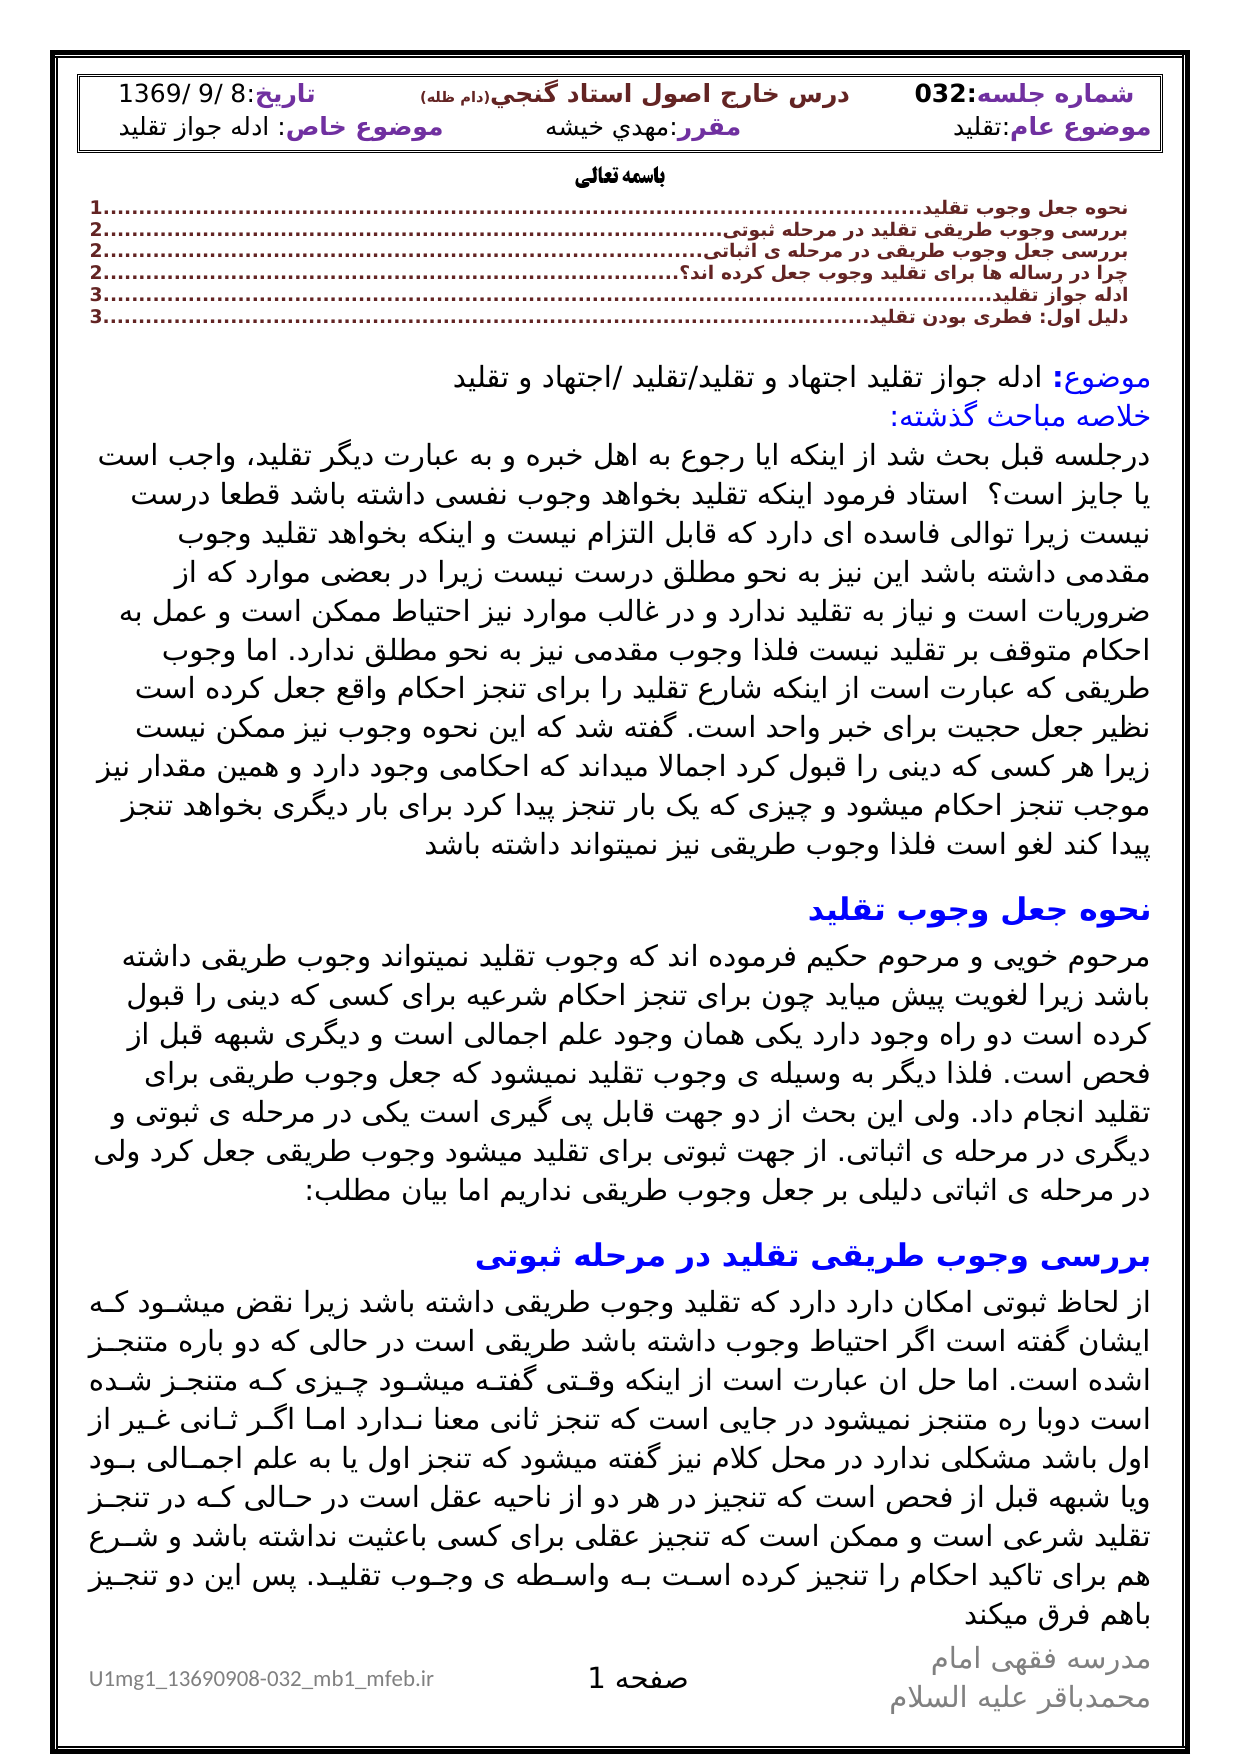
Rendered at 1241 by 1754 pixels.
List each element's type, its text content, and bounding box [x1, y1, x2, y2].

text نحوه جعل وجوب تقلید 1 [89, 197, 1128, 218]
text از لحاظ ثبوتی امکان دارد دارد که تقلید وجوب طریقی داشته باشد زیرا نقض میشود که ایشان گفته است اگر احتیاط وجوب داشته باشد طریقی است در حالی که دو باره متنجز اشده است. اما حل ان عبارت است از اینکه وقتی گفته میشود چیزی که متنجز شده است دوبا ره متنجز نمیشود در جایی است که تنجز ثانی معنا ندارد اما اگر ثانی غیر از اول باشد مشکلی ندارد در محل کلام نیز گفته میشود که تنجز اول یا به علم اجمالی بود ویا شبهه قبل از فحص است که تنجیز در هر دو از ناحیه عقل است در حالی که در تنجز تقلید شرعی است و ممکن است که تنجیز عقلی برای کسی باعثیت نداشته باشد و شرع هم برای تاکید احکام را تنجیز کرده است به واسطه ی وجوب تقلید. پس این دو تنجیز باهم فرق میکند [89, 1285, 1152, 1631]
subtitle نحوه جعل وجوب تقلید [89, 892, 1152, 928]
text درجلسه قبل بحث شد از اینکه ایا رجوع به اهل خبره و به عبارت دیگر تقلید، واجب است یا جایز است؟ استاد فرمود اینکه تقلید بخواهد وجوب نفسی داشته باشد قطعا درست نیست زیرا توالی فاسده ای دارد که قابل التزام نیست و اینکه بخواهد تقلید وجوب مقدمی داشته باشد این نیز به نحو مطلق درست نیست زیرا در بعضی موارد که از ضروریات است و نیاز به تقلید ندارد و در غالب موارد نیز احتیاط ممکن است و عمل به احکام متوقف بر تقلید نیست فلذا وجوب مقدمی نیز به نحو مطلق ندارد. اما وجوب طریقی که عبارت است از اینکه شارع تقلید را برای تنجز احکام واقع جعل کرده است نظیر جعل حجیت برای خبر واحد است. گفته شد که این نحوه وجوب نیز ممکن نیست زیرا هر کسی که دینی را قبول کرد اجمالا میداند که احکامی وجود دارد و همین مقدار نیز موجب تنجز احکام میشود و چیزی که یک بار تنجز پیدا کرد برای بار دیگری بخواهد تنجز پیدا کند لغو است فلذا وجوب طریقی نیز نمیتواند داشته باشد [89, 438, 1152, 862]
picture [560, 157, 680, 197]
text چرا در رساله ها برای تقلید وجوب جعل کرده اند؟ 2 [89, 262, 1128, 284]
text ادله جواز تقلید 3 [89, 284, 1128, 306]
text مرحوم خویی و مرحوم حکیم فرموده اند که وجوب تقلید نمیتواند وجوب طریقی داشته باشد زیرا لغویت پیش میاید چون برای تنجز احکام شرعیه برای کسی که دینی را قبول کرده است دو راه وجود دارد یکی همان وجود علم اجمالی است و دیگری شبهه قبل از فحص است. فلذا دیگر به وسیله ی وجوب تقلید نمیشود که جعل وجوب طریقی برای تقلید انجام داد. ولی این بحث از دو جهت قابل پی گیری است یکی در مرحله ی ثبوتی و دیگری در مرحله ی اثباتی. از جهت ثبوتی برای تقلید میشود وجوب طریقی جعل کرد ولی در مرحله ی اثباتی دلیلی بر جعل وجوب طریقی نداریم اما بیان مطلب: [89, 939, 1152, 1207]
text بررسی جعل وجوب طریقی در مرحله ی اثباتی 2 [89, 240, 1128, 262]
text خلاصه مباحث گذشته: [89, 399, 1152, 433]
text بررسی وجوب طریقی تقلید در مرحله ثبوتی 2 [89, 218, 1128, 240]
text دلیل اول: فطری بودن تقلید 3 [89, 306, 1128, 328]
subtitle بررسی وجوب طریقی تقلید در مرحله ثبوتی [89, 1237, 1152, 1274]
text موضوع: ادله جواز تقلید اجتهاد و تقلید/تقلید /اجتهاد و تقلید [89, 360, 1152, 394]
